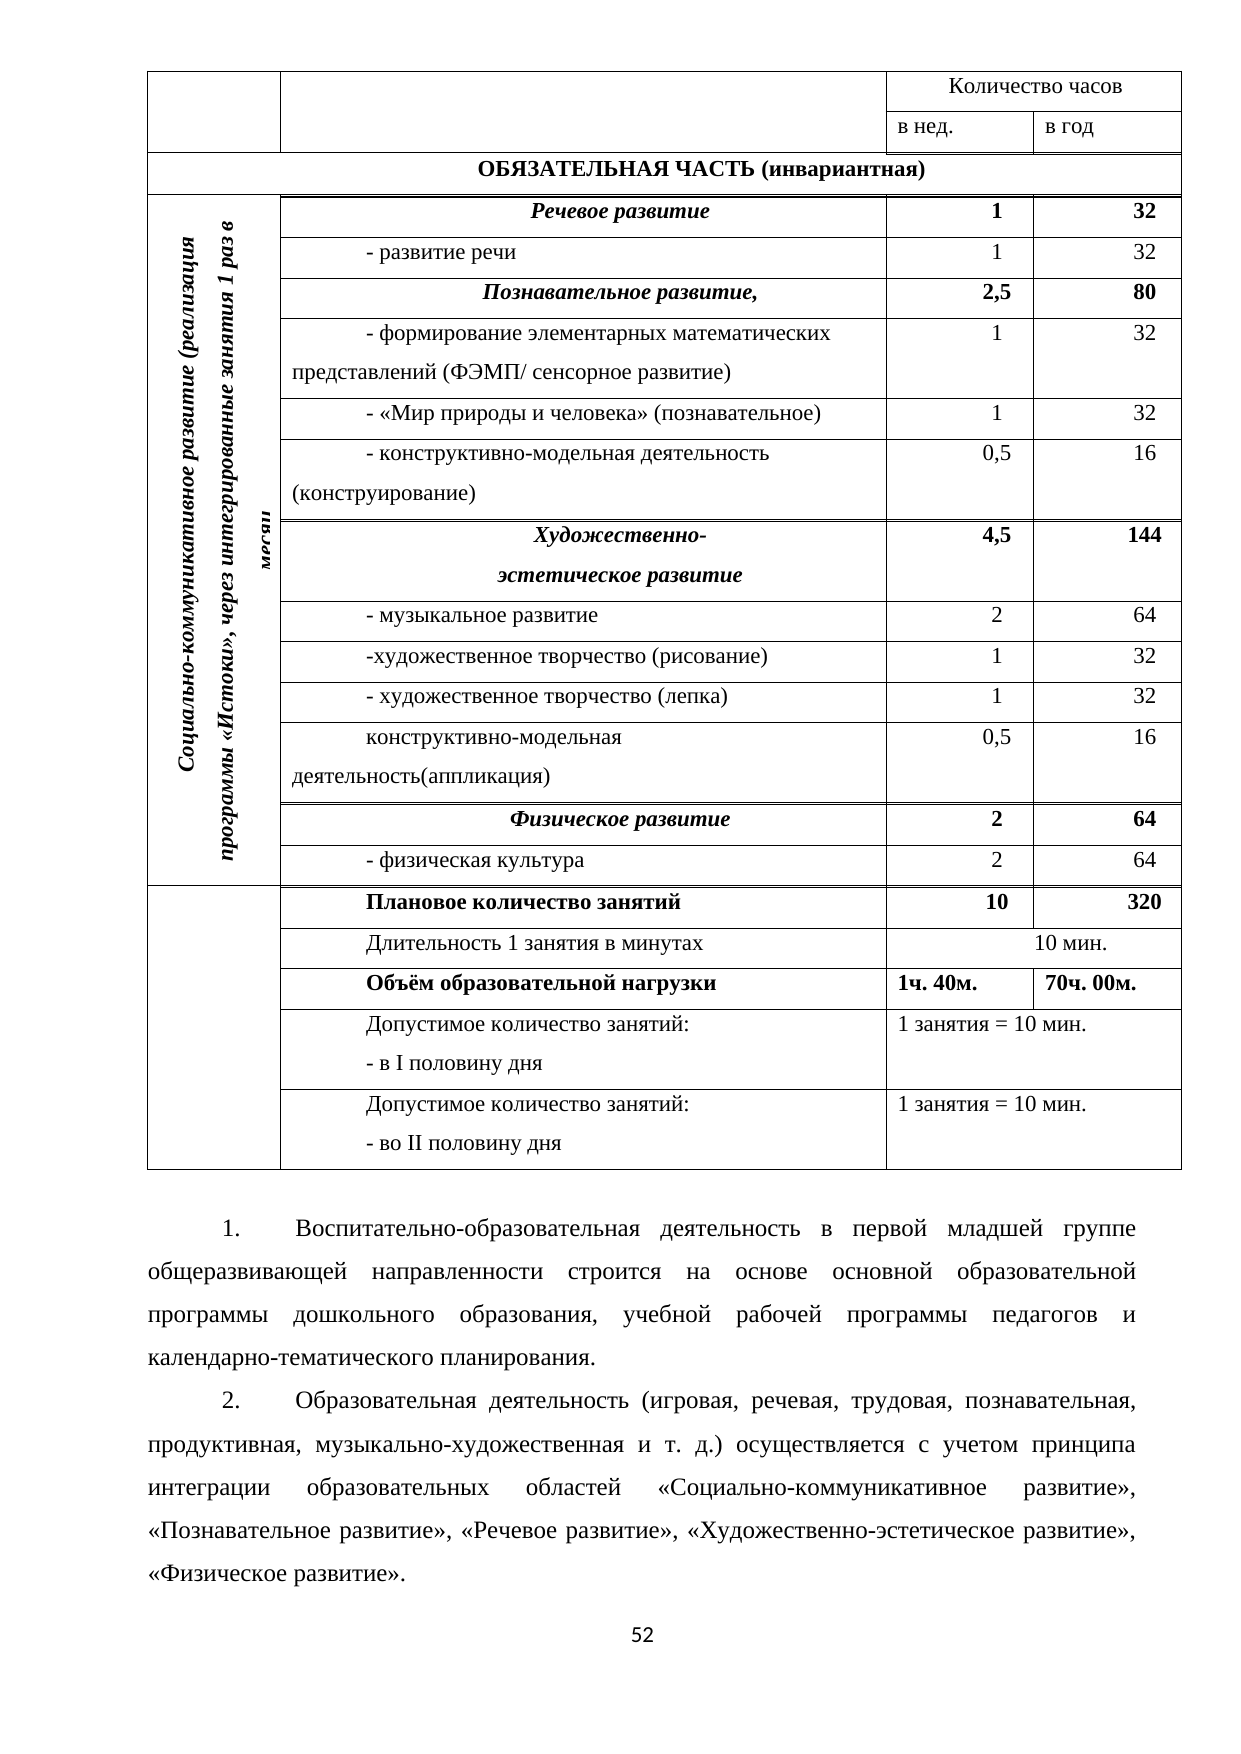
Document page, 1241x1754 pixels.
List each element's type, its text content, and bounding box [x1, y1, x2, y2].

table_cell 32 [1034, 319, 1181, 398]
table_cell 32 [1034, 198, 1181, 237]
table_cell Художественно- эстетическое развитие [281, 522, 886, 601]
table_cell 0,5 [887, 723, 1033, 802]
table_cell Объём образовательной нагрузки [281, 969, 886, 1009]
table_cell Количество часов [887, 72, 1181, 111]
table_cell - художественное творчество (лепка) [281, 683, 886, 722]
table_cell 1 [887, 319, 1033, 398]
table_cell 1 [887, 238, 1033, 277]
table_cell Допустимое количество занятий: - во II половину дня [281, 1090, 886, 1169]
table_cell 4,5 [887, 522, 1033, 601]
table_cell - «Мир природы и человека» (познавательное) [281, 399, 886, 438]
table_cell 1 [887, 642, 1033, 682]
table_cell Плановое количество занятий [281, 888, 886, 928]
table_cell - формирование элементарных математических представлений (ФЭМП/ сенсорное развитие) [281, 319, 886, 398]
table_cell - физическая культура [281, 846, 886, 885]
table_cell 1 [887, 198, 1033, 237]
table_cell конструктивно-модельная деятельность(аппликация) [281, 723, 886, 802]
table_cell Познавательное развитие, [281, 279, 886, 318]
table_cell 320 [1034, 888, 1181, 928]
table_cell 64 [1034, 805, 1181, 845]
table_cell -художественное творчество (рисование) [281, 642, 886, 682]
table_cell Длительность 1 занятия в минутах [281, 929, 886, 968]
table_cell - конструктивно-модельная деятельность (конструирование) [281, 440, 886, 518]
table_cell 64 [1034, 846, 1181, 885]
table_cell Допустимое количество занятий: - в I половину дня [281, 1010, 886, 1089]
table_cell 144 [1034, 522, 1181, 601]
table_cell в нед. [887, 112, 1033, 152]
table_cell 64 [1034, 602, 1181, 641]
table_cell 2 [887, 805, 1033, 845]
table_cell - музыкальное развитие [281, 602, 886, 641]
table_cell 70ч. 00м. [1034, 969, 1181, 1009]
table_cell 16 [1034, 723, 1181, 802]
table_cell 10 мин. [887, 929, 1181, 968]
table_cell Социально-коммуникативное развитие (реализация программы «Истоки», через интегрированные занятия 1 раз в месяц [148, 195, 280, 885]
table_cell - развитие речи [281, 238, 886, 277]
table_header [281, 72, 886, 152]
table_cell 80 [1034, 279, 1181, 318]
list Образовательная деятельность (игровая, речевая, трудовая, познавательная, продуктивная, музыкально-художественная и т. д.) осуществляется с учетом принципа интеграции образовательных областей «Социально-коммуникативное развитие», «Познавательное развитие», «Речевое развитие», «Художественно-эстетическое развитие», «Физическое развитие». [148, 1386, 1137, 1587]
table_cell Речевое развитие [281, 198, 886, 237]
table_cell 10 [887, 888, 1033, 928]
table_cell 2 [887, 602, 1033, 641]
table_cell 1 [887, 399, 1033, 438]
table_cell 2,5 [887, 279, 1033, 318]
table_header [148, 72, 280, 152]
table_cell 16 [1034, 440, 1181, 518]
table_cell 1ч. 40м. [887, 969, 1033, 1009]
table_cell 32 [1034, 642, 1181, 682]
table_cell ОБЯЗАТЕЛЬНАЯ ЧАСТЬ (инвариантная) [148, 153, 1181, 194]
list Воспитательно-образовательная деятельность в первой младшей группе общеразвивающей направленности строится на основе основной образовательной программы дошкольного образования, учебной рабочей программы педагогов и календарно-тематического планирования. [148, 1213, 1137, 1371]
table_cell 1 [887, 683, 1033, 722]
table_cell 1 занятия = 10 мин. [887, 1010, 1181, 1089]
table_cell 1 занятия = 10 мин. [887, 1090, 1181, 1169]
table_cell 32 [1034, 683, 1181, 722]
table_cell 32 [1034, 238, 1181, 277]
table_cell 0,5 [887, 440, 1033, 518]
table_cell 2 [887, 846, 1033, 885]
table_cell в год [1034, 112, 1181, 152]
table_cell [148, 886, 280, 1169]
table_cell 32 [1034, 399, 1181, 438]
table_cell Физическое развитие [281, 805, 886, 845]
